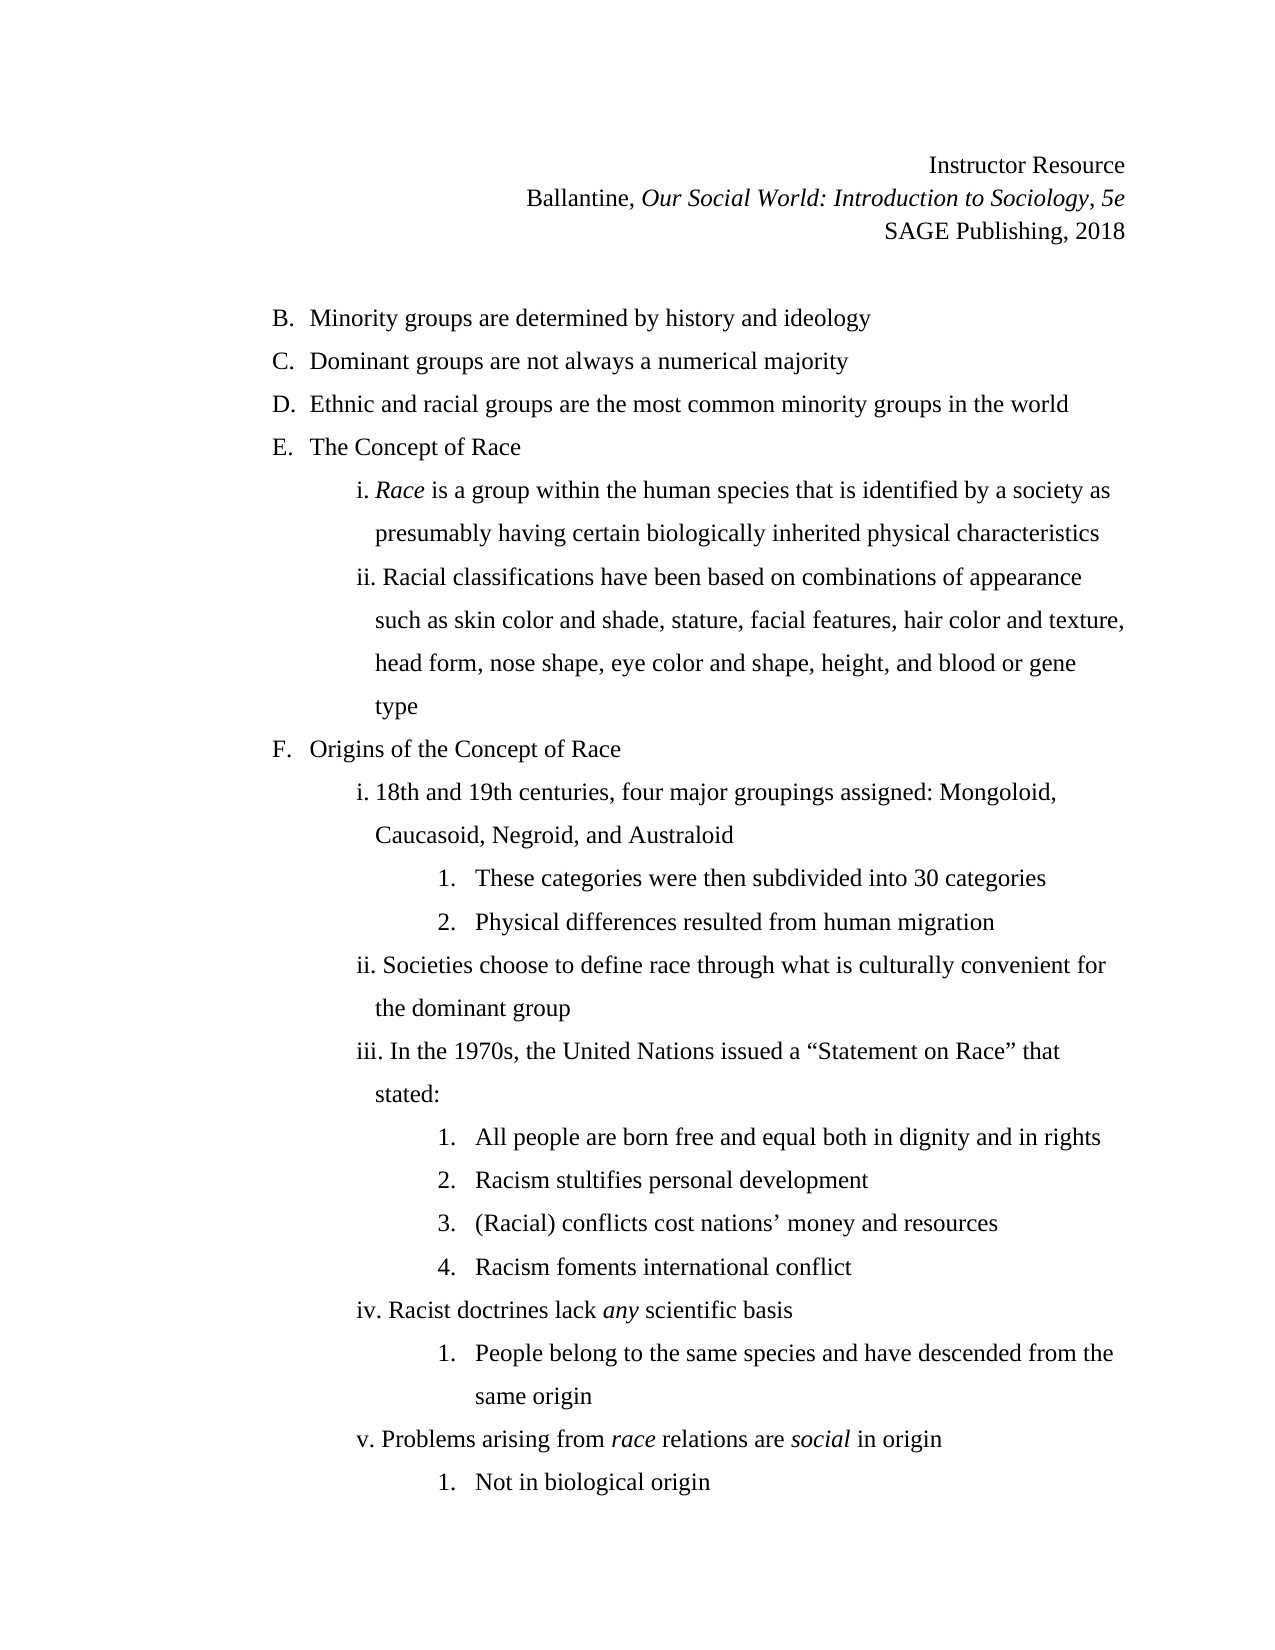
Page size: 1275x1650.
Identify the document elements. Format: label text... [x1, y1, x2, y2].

text F. Origins of the Concept of Race [272, 734, 1125, 763]
text 2. Racism stultifies personal development [437, 1165, 1125, 1194]
text iii. In the 1970s, the United Nations issued a “Statement on Race” that stated: [356, 1036, 1125, 1108]
text ii. Racial classifications have been based on combinations of appearance such as skin color and shade, stature, facial features, hair color and texture, head form, nose shape, eye color and shape, height, and blood or gene type [356, 562, 1125, 720]
text iv. Racist doctrines lack any scientific basis [356, 1295, 1125, 1323]
text C. Dominant groups are not always a numerical majority [272, 346, 1125, 375]
text 1. All people are born free and equal both in dignity and in rights [437, 1122, 1125, 1151]
text 3. (Racial) conflicts cost nations’ money and resources [437, 1208, 1125, 1237]
text i. 18th and 19th centuries, four major groupings assigned: Mongoloid, Caucasoid, Negroid, and Australoid [356, 777, 1125, 849]
text 4. Racism foments international conflict [437, 1252, 1125, 1280]
text E. The Concept of Race [272, 432, 1125, 461]
text B. Minority groups are determined by history and ideology [272, 303, 1125, 332]
text i. Race is a group within the human species that is identified by a society as presumably having certain biologically inherited physical characteristics [356, 475, 1125, 547]
text v. Problems arising from race relations are social in origin [356, 1424, 1125, 1453]
text D. Ethnic and racial groups are the most common minority groups in the world [272, 389, 1125, 418]
text 2. Physical differences resulted from human migration [437, 907, 1125, 935]
text ii. Societies choose to define race through what is culturally convenient for the dominant group [356, 950, 1125, 1022]
text 1. Not in biological origin [437, 1467, 1125, 1496]
text 1. These categories were then subdivided into 30 categories [437, 863, 1125, 892]
text 1. People belong to the same species and have descended from the same origin [437, 1338, 1125, 1410]
